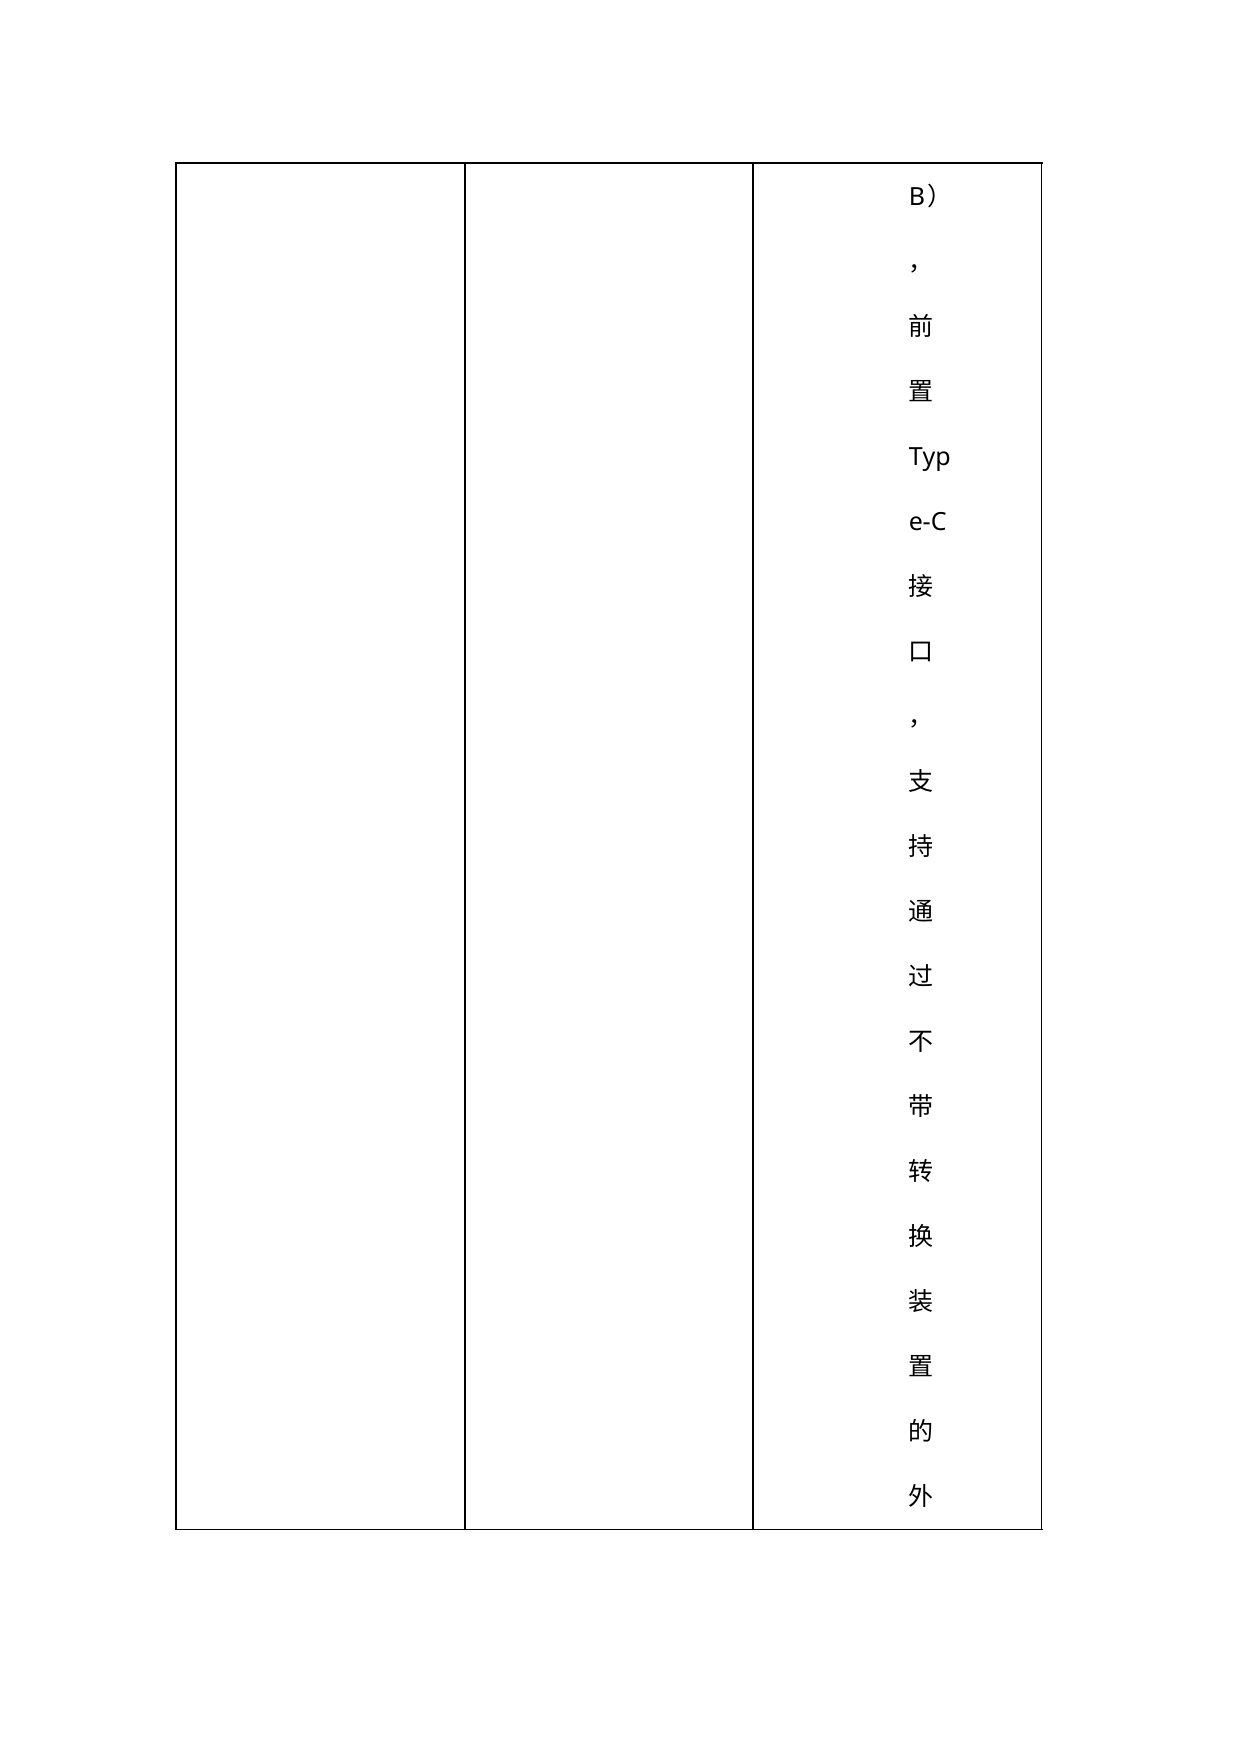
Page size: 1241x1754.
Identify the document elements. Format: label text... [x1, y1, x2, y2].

table_cell 1 [177, 164, 464, 1528]
table_cell [754, 164, 1041, 1528]
table_cell [466, 164, 752, 1528]
